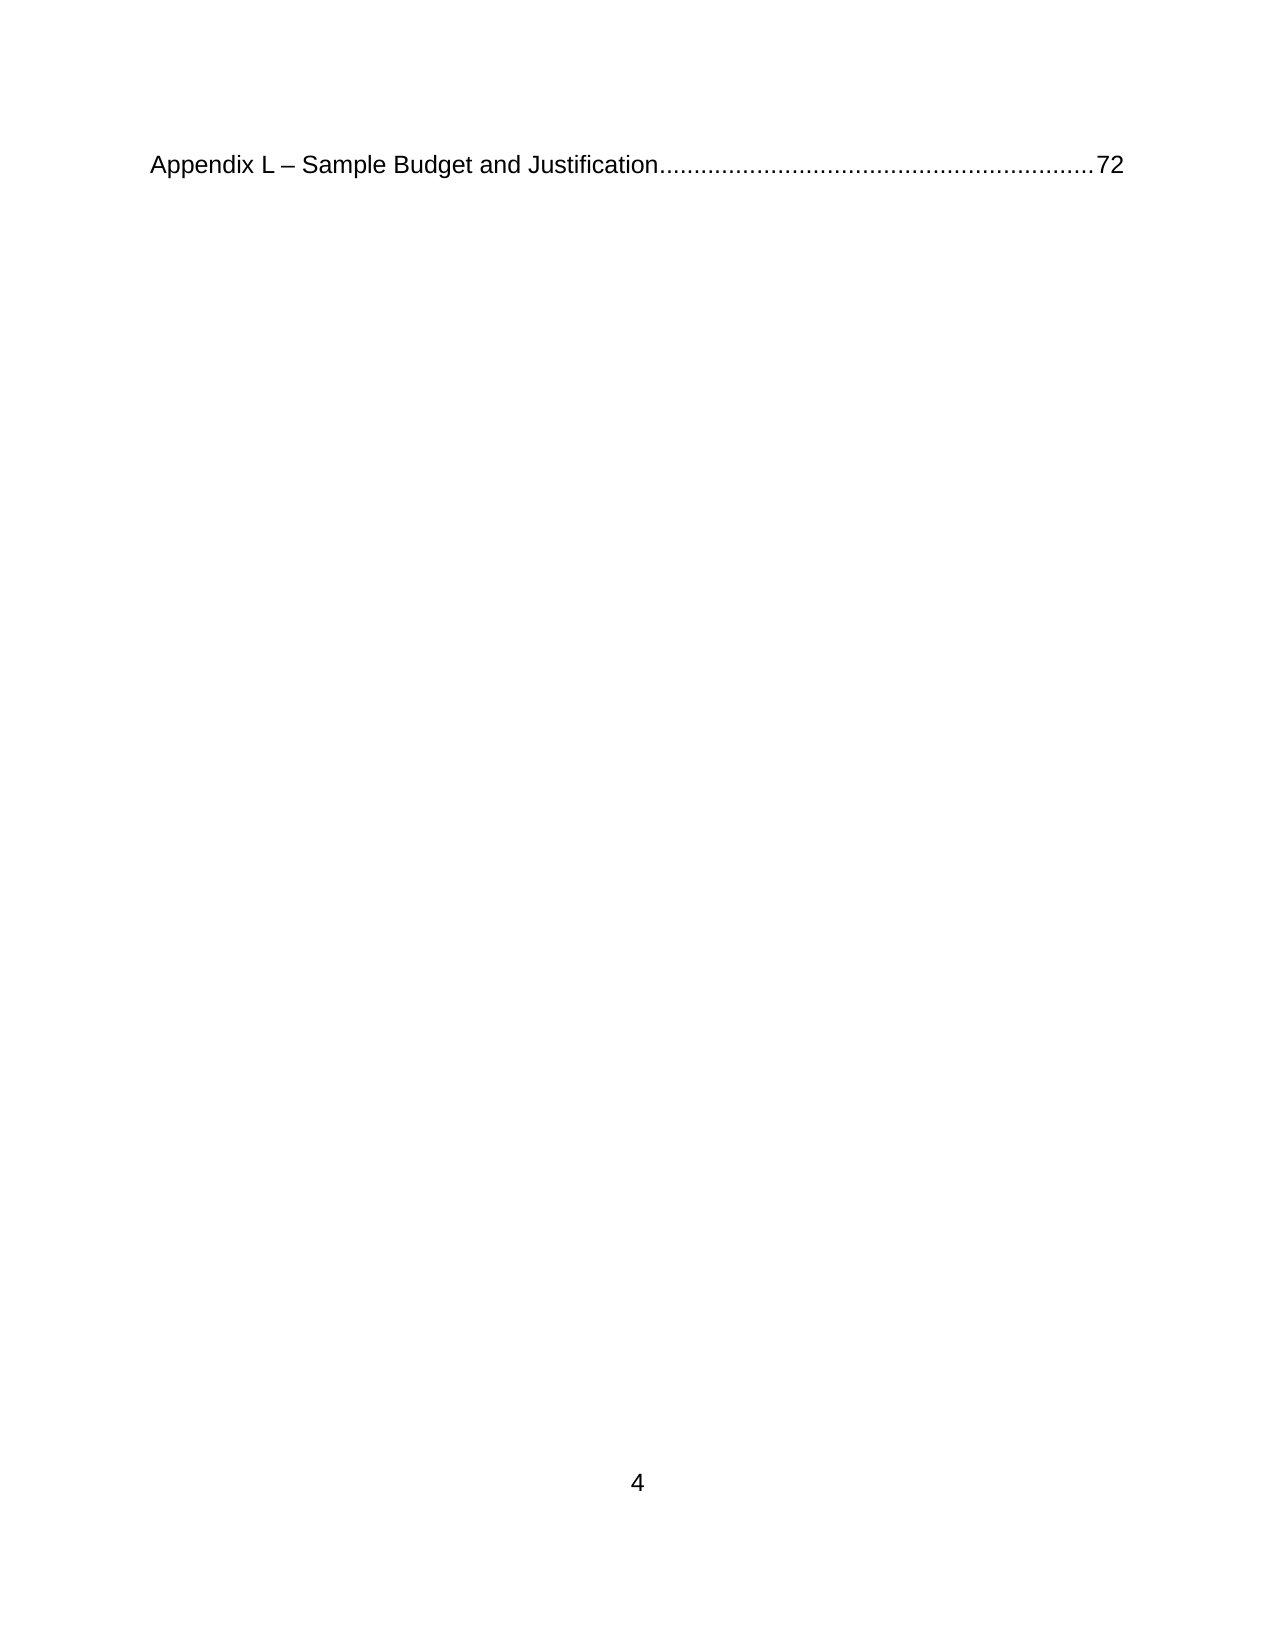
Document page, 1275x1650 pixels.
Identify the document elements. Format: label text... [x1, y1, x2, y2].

text Appendix L – Sample Budget and Justification 72 [150, 150, 1125, 179]
